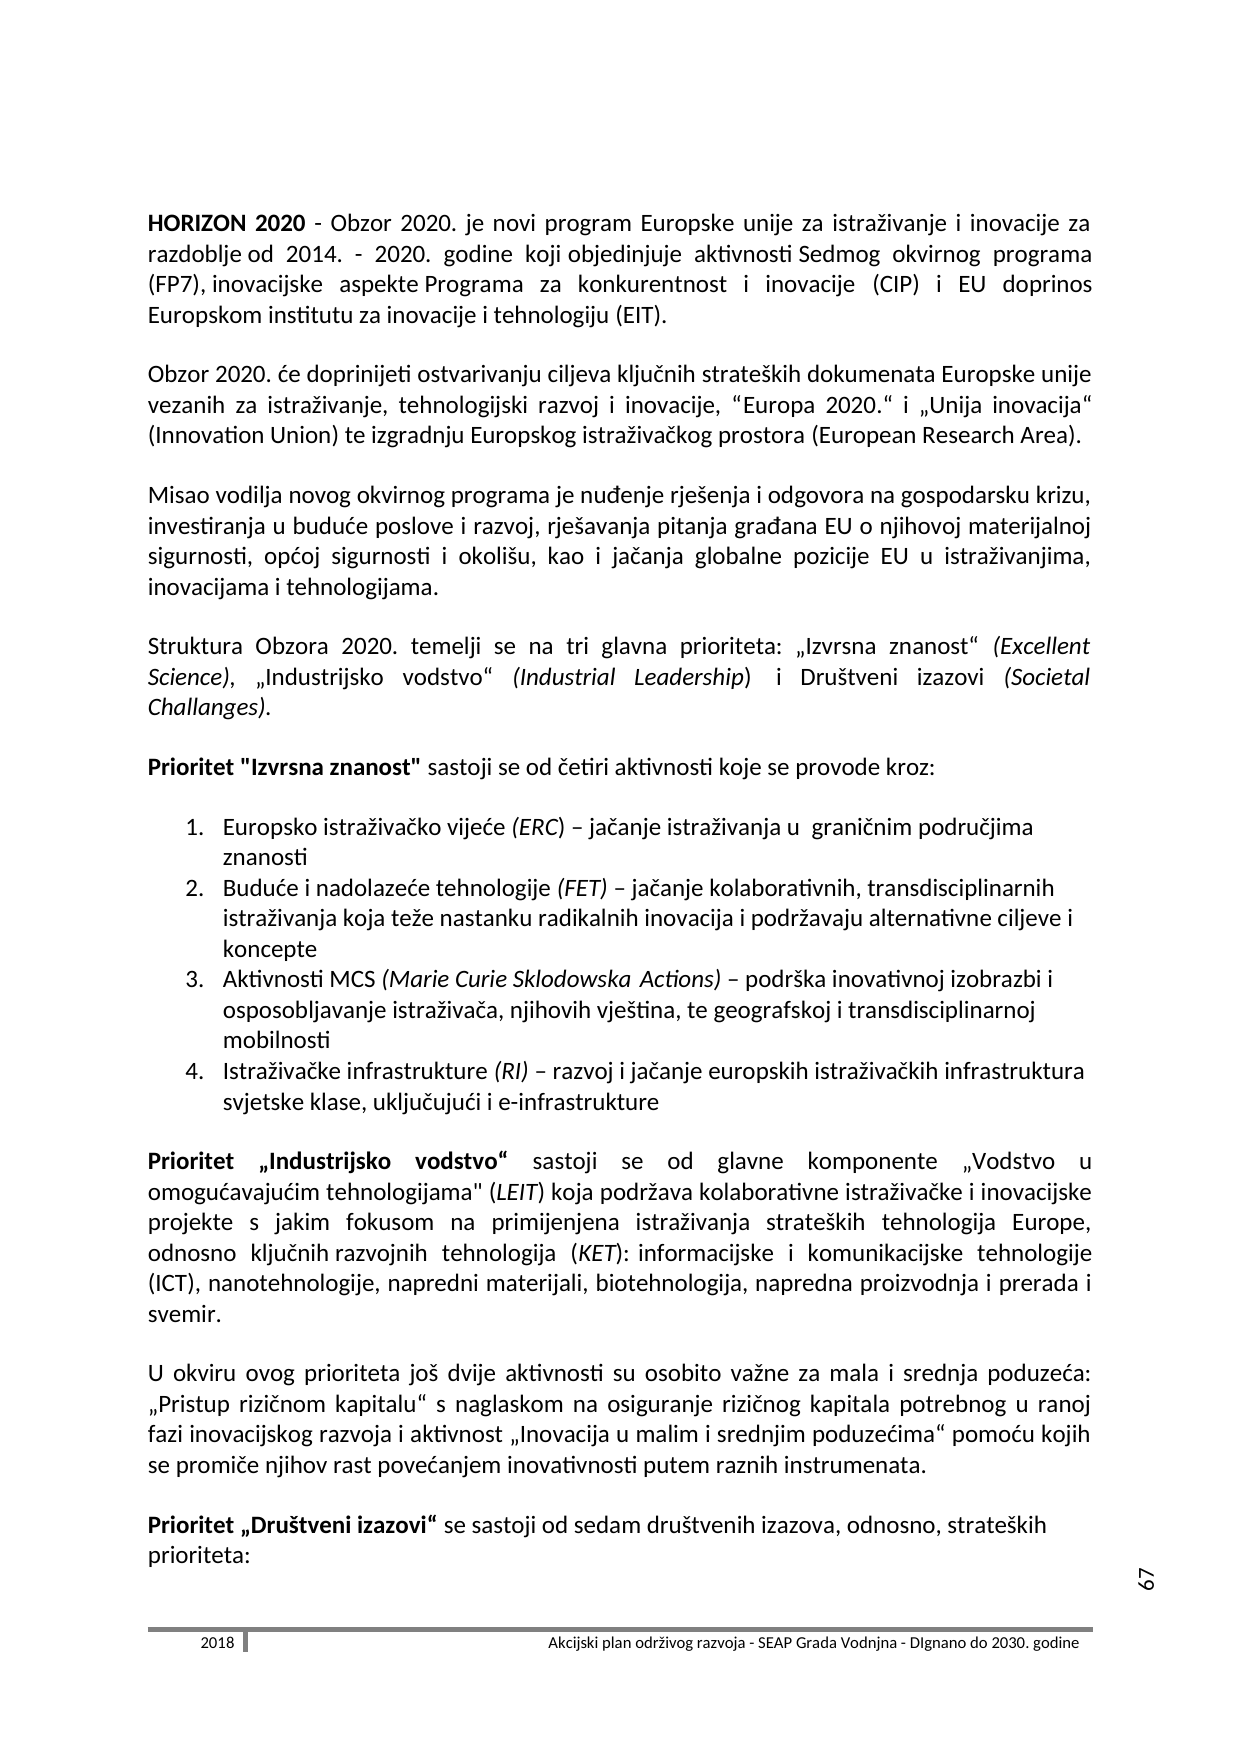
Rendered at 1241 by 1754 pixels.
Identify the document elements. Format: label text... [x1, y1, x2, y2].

text Obzor 2020. će doprinijeti ostvarivanju ciljeva ključnih strateških dokumenata Europske unije vezanih za istraživanje tehnologijski razvoj i inovacije “Europa 2020.“ i „Unija inovacija“ (Innovation Union) te izgradnju Europskog istraživačkog prostora (European Research Area). [148, 358, 1093, 450]
list Aktivnosti MCS (Marie Curie Sklodowska Actions) – podrška inovativnoj izobrazbi i osposobljavanje istraživača njihovih vještina te geografskoj i transdisciplinarnoj mobilnosti [185, 963, 1093, 1055]
text Prioritet „Industrijsko vodstvo“ sastoji se od glavne komponente „Vodstvo u omogućavajućim tehnologijama" (LEIT) koja podržava kolaborativne istraživačke i inovacijske projekte s jakim fokusom na primijenjena istraživanja strateških tehnologija Europe odnosno ključnih razvojnih tehnologija (KET): informacijske i komunikacijske tehnologije (ICT) nanotehnologije napredni materijali biotehnologija napredna proizvodnja i prerada i svemir. [148, 1145, 1093, 1328]
text U okviru ovog prioriteta još dvije aktivnosti su osobito važne za mala i srednja poduzeća: „Pristup rizičnom kapitalu“ s naglaskom na osiguranje rizičnog kapitala potrebnog u ranoj fazi inovacijskog razvoja i aktivnost „Inovacija u malim i srednjim poduzećima“ pomoću kojih se promiče njihov rast povećanjem inovativnosti putem raznih instrumenata. [148, 1358, 1093, 1480]
list Europsko istraživačko vijeće (ERC) – jačanje istraživanja u graničnim područjima znanosti [185, 811, 1093, 872]
text HORIZON 2020 - Obzor 2020. je novi program Europske unije za istraživanje i inovacije za razdoblje od 2014. - 2020. godine koji objedinjuje aktivnosti Sedmog okvirnog programa (FP7), inovacijske aspekte Programa za konkurentnost i inovacije (CIP) i EU doprinos Europskom institutu za inovacije i tehnologiju (EIT). [148, 207, 1093, 329]
text Struktura Obzora 2020. temelji se na tri glavna prioriteta: „Izvrsna znanost“ (Excellent Science) „Industrijsko vodstvo“ (Industrial Leadership) i Društveni izazovi (Societal Challanges). [148, 631, 1093, 722]
text Prioritet "Izvrsna znanost" sastoji se od četiri aktivnosti koje se provode kroz: [148, 751, 1093, 782]
list Istraživačke infrastrukture (RI) – razvoj i jačanje europskih istraživačkih infrastruktura svjetske klase uključujući i e-infrastrukture [185, 1055, 1093, 1116]
list Buduće i nadolazeće tehnologije (FET) – jačanje kolaborativnih transdisciplinarnih istraživanja koja teže nastanku radikalnih inovacija i podržavaju alternativne ciljeve i koncepte [185, 872, 1093, 963]
text Misao vodilja novog okvirnog programa je nuđenje rješenja i odgovora na gospodarsku krizu investiranja u buduće poslove i razvoj rješavanja pitanja građana EU o njihovoj materijalnoj sigurnosti općoj sigurnosti i okolišu kao i jačanja globalne pozicije EU u istraživanjima inovacijama i tehnologijama. [148, 479, 1093, 601]
text Prioritet „Društveni izazovi“ se sastoji od sedam društvenih izazova odnosno strateških prioriteta: [148, 1509, 1093, 1570]
